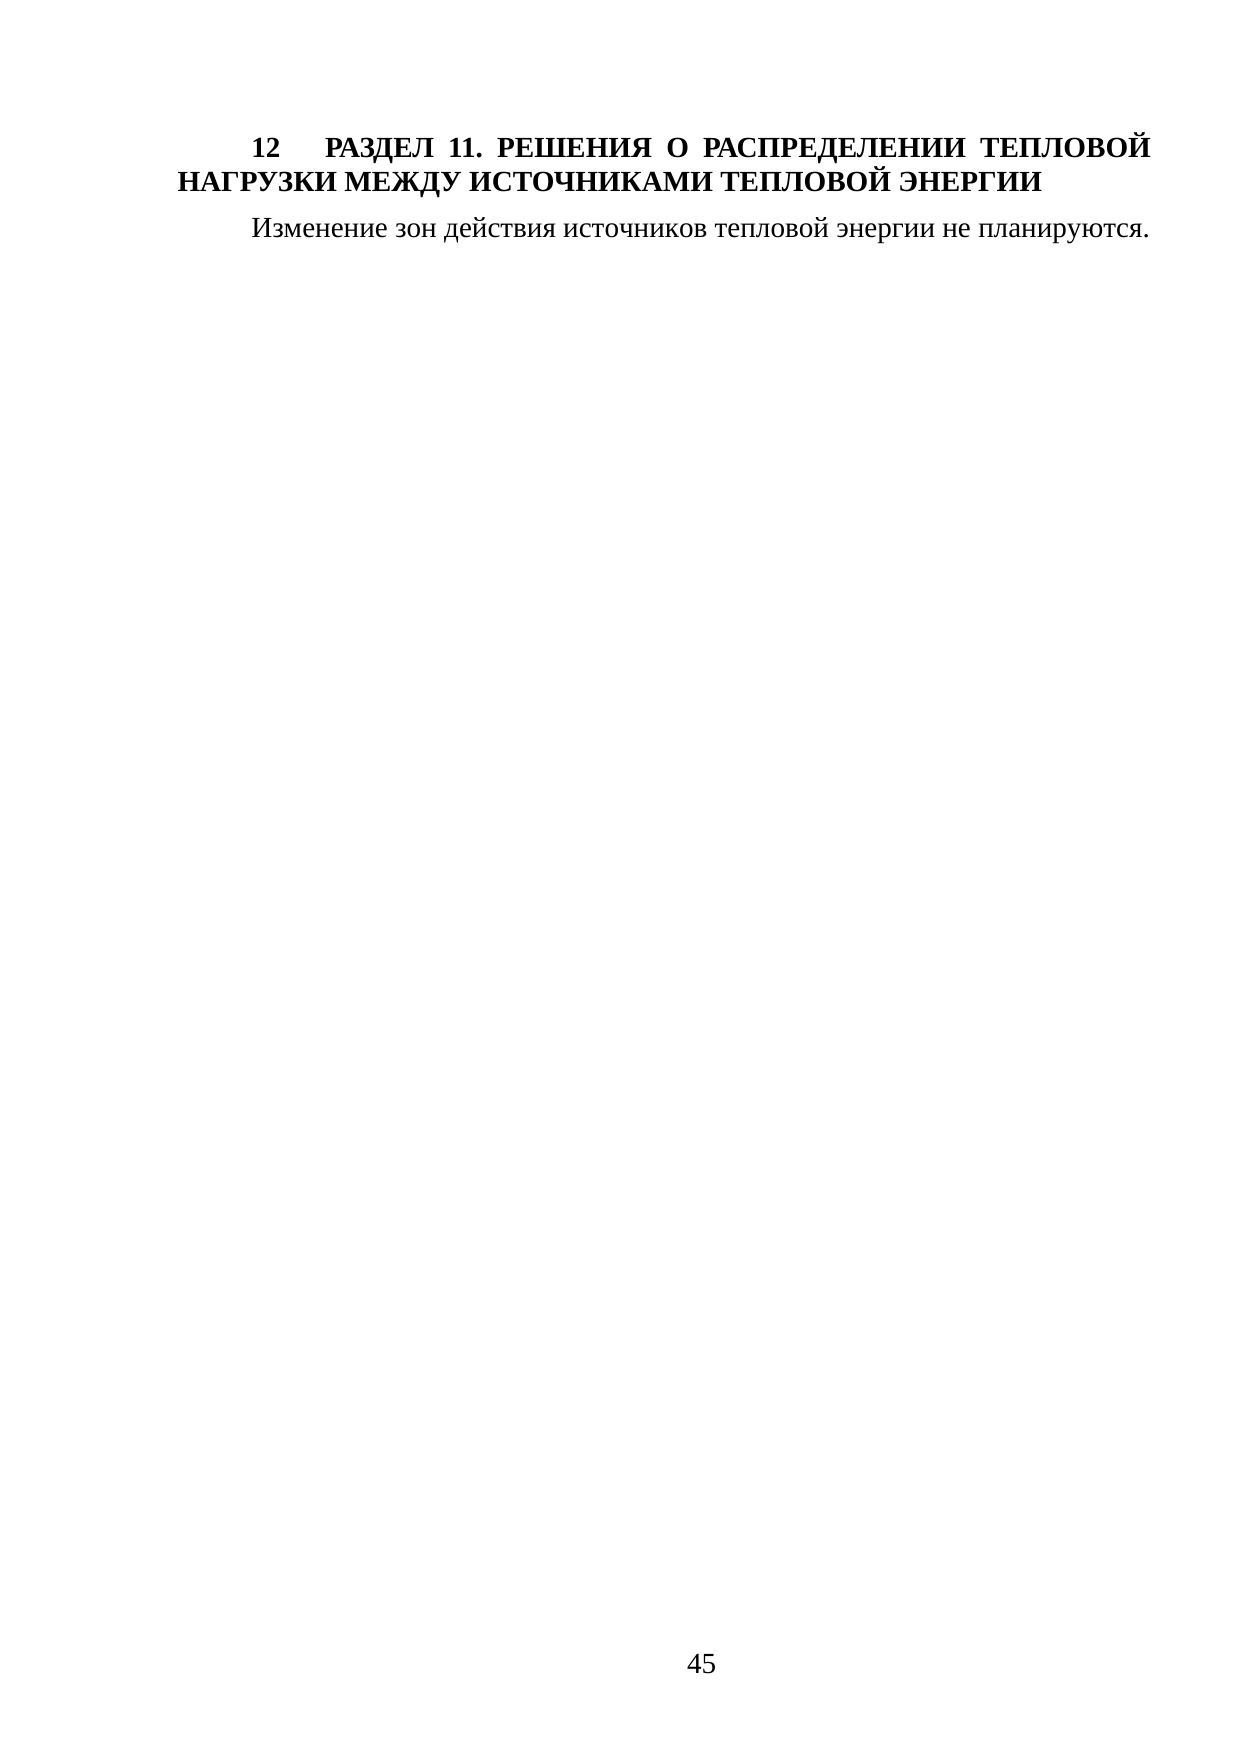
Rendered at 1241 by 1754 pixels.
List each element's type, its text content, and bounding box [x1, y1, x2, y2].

subtitle РАЗДЕЛ 11. РЕШЕНИЯ О РАСПРЕДЕЛЕНИИ ТЕПЛОВОЙ НАГРУЗКИ МЕЖДУ ИСТОЧНИКАМИ ТЕПЛОВОЙ ЭНЕРГИИ [177, 131, 1152, 198]
text Изменение зон действия источников тепловой энергии не планируются. [177, 210, 1152, 244]
